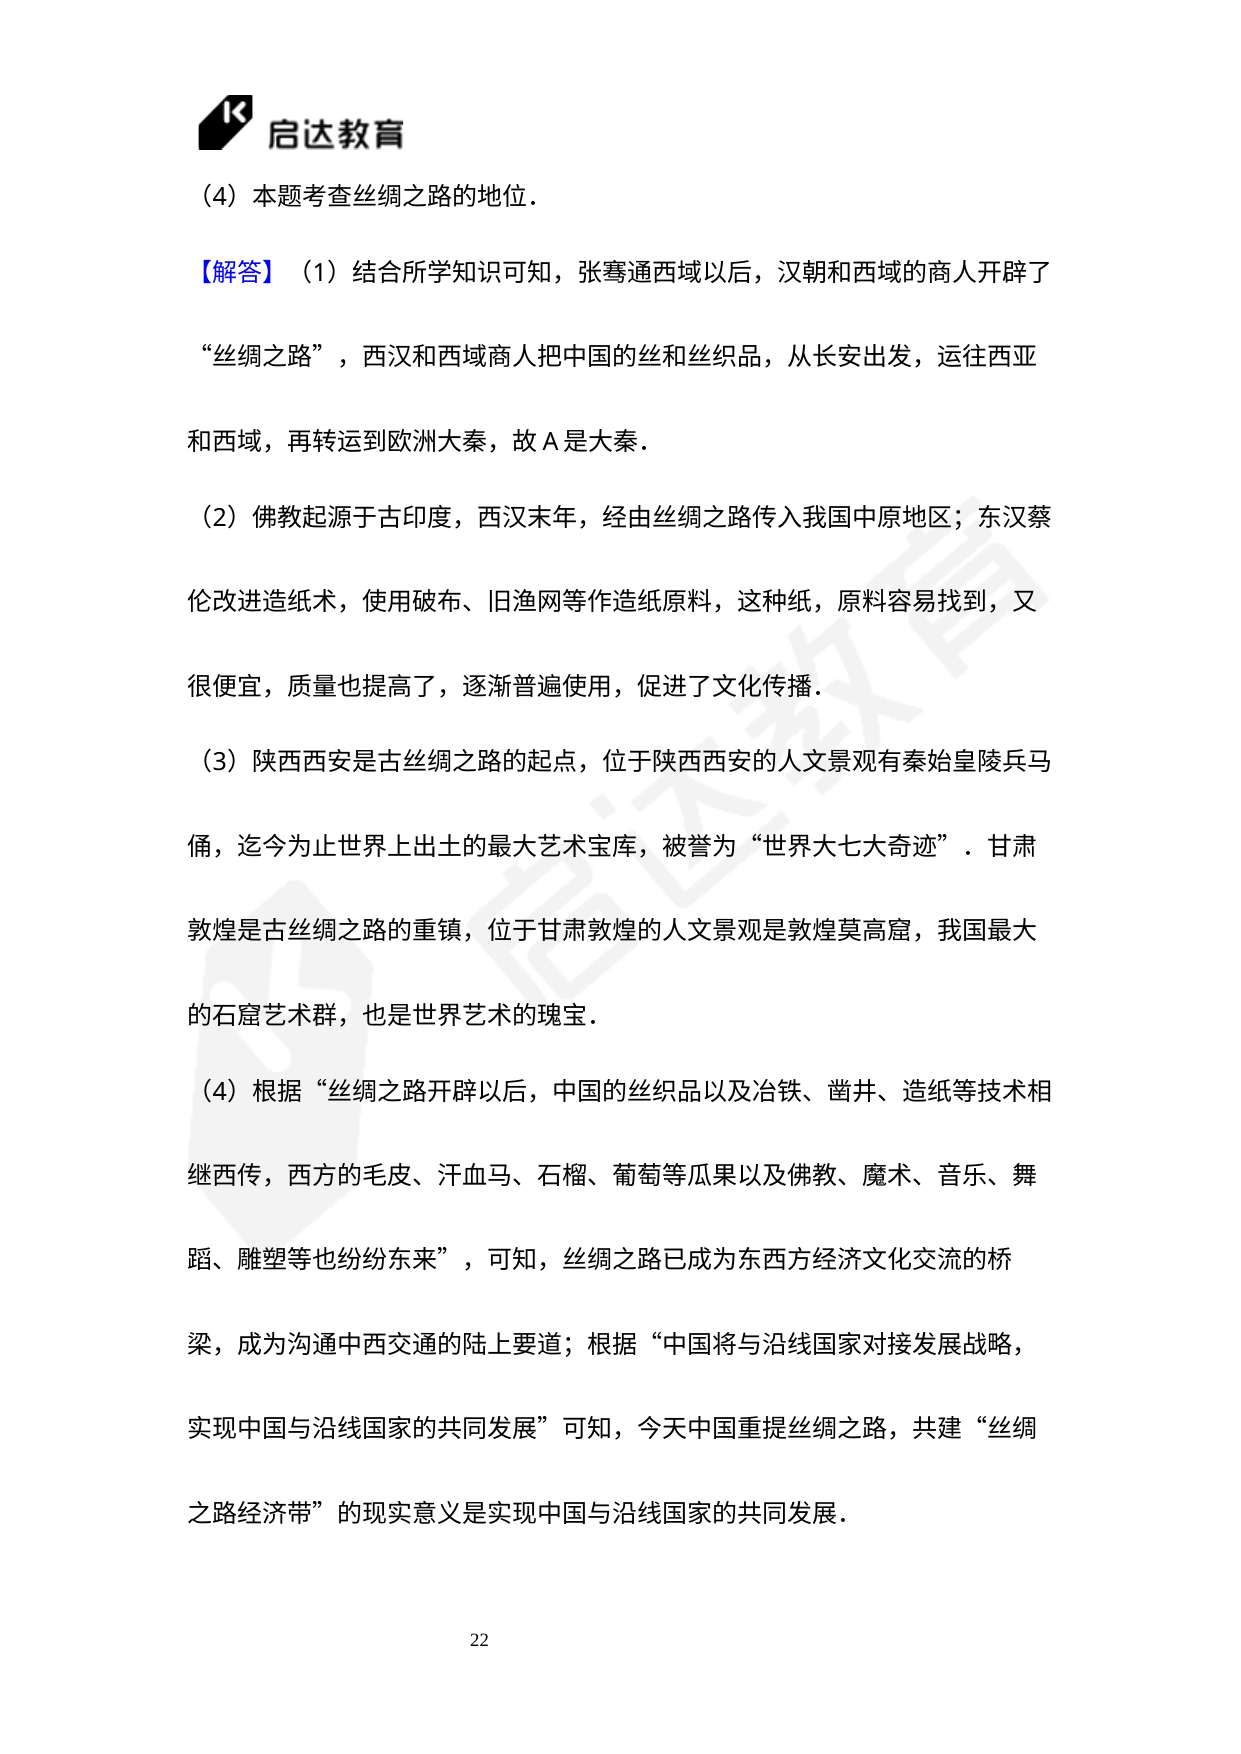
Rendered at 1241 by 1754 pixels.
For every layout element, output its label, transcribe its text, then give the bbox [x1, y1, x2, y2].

text （4）本题考查丝绸之路的地位． [187, 162, 1053, 227]
text （3）陕西西安是古丝绸之路的起点，位于陕西西安的人文景观有秦始皇陵兵马俑，迄今为止世界上出土的最大艺术宝库，被誉为“世界大七大奇迹”．甘肃敦煌是古丝绸之路的重镇，位于甘肃敦煌的人文景观是敦煌莫高窟，我国最大的石窟艺术群，也是世界艺术的瑰宝． [187, 727, 1053, 1046]
text （4）根据“丝绸之路开辟以后，中国的丝织品以及冶铁、凿井、造纸等技术相继西传，西方的毛皮、汗血马、石榴、葡萄等瓜果以及佛教、魔术、音乐、舞蹈、雕塑等也纷纷东来”，可知，丝绸之路已成为东西方经济文化交流的桥梁，成为沟通中西交通的陆上要道；根据“中国将与沿线国家对接发展战略，实现中国与沿线国家的共同发展”可知，今天中国重提丝绸之路，共建“丝绸之路经济带”的现实意义是实现中国与沿线国家的共同发展． [187, 1057, 1053, 1544]
picture [198, 95, 404, 150]
text 【解答】（1）结合所学知识可知，张骞通西域以后，汉朝和西域的商人开辟了“丝绸之路”，西汉和西域商人把中国的丝和丝织品，从长安出发，运往西亚和西域，再转运到欧洲大秦，故A是大秦． [187, 238, 1053, 472]
text （2）佛教起源于古印度，西汉末年，经由丝绸之路传入我国中原地区；东汉蔡伦改进造纸术，使用破布、旧渔网等作造纸原料，这种纸，原料容易找到，又很便宜，质量也提高了，逐渐普遍使用，促进了文化传播． [187, 483, 1053, 717]
